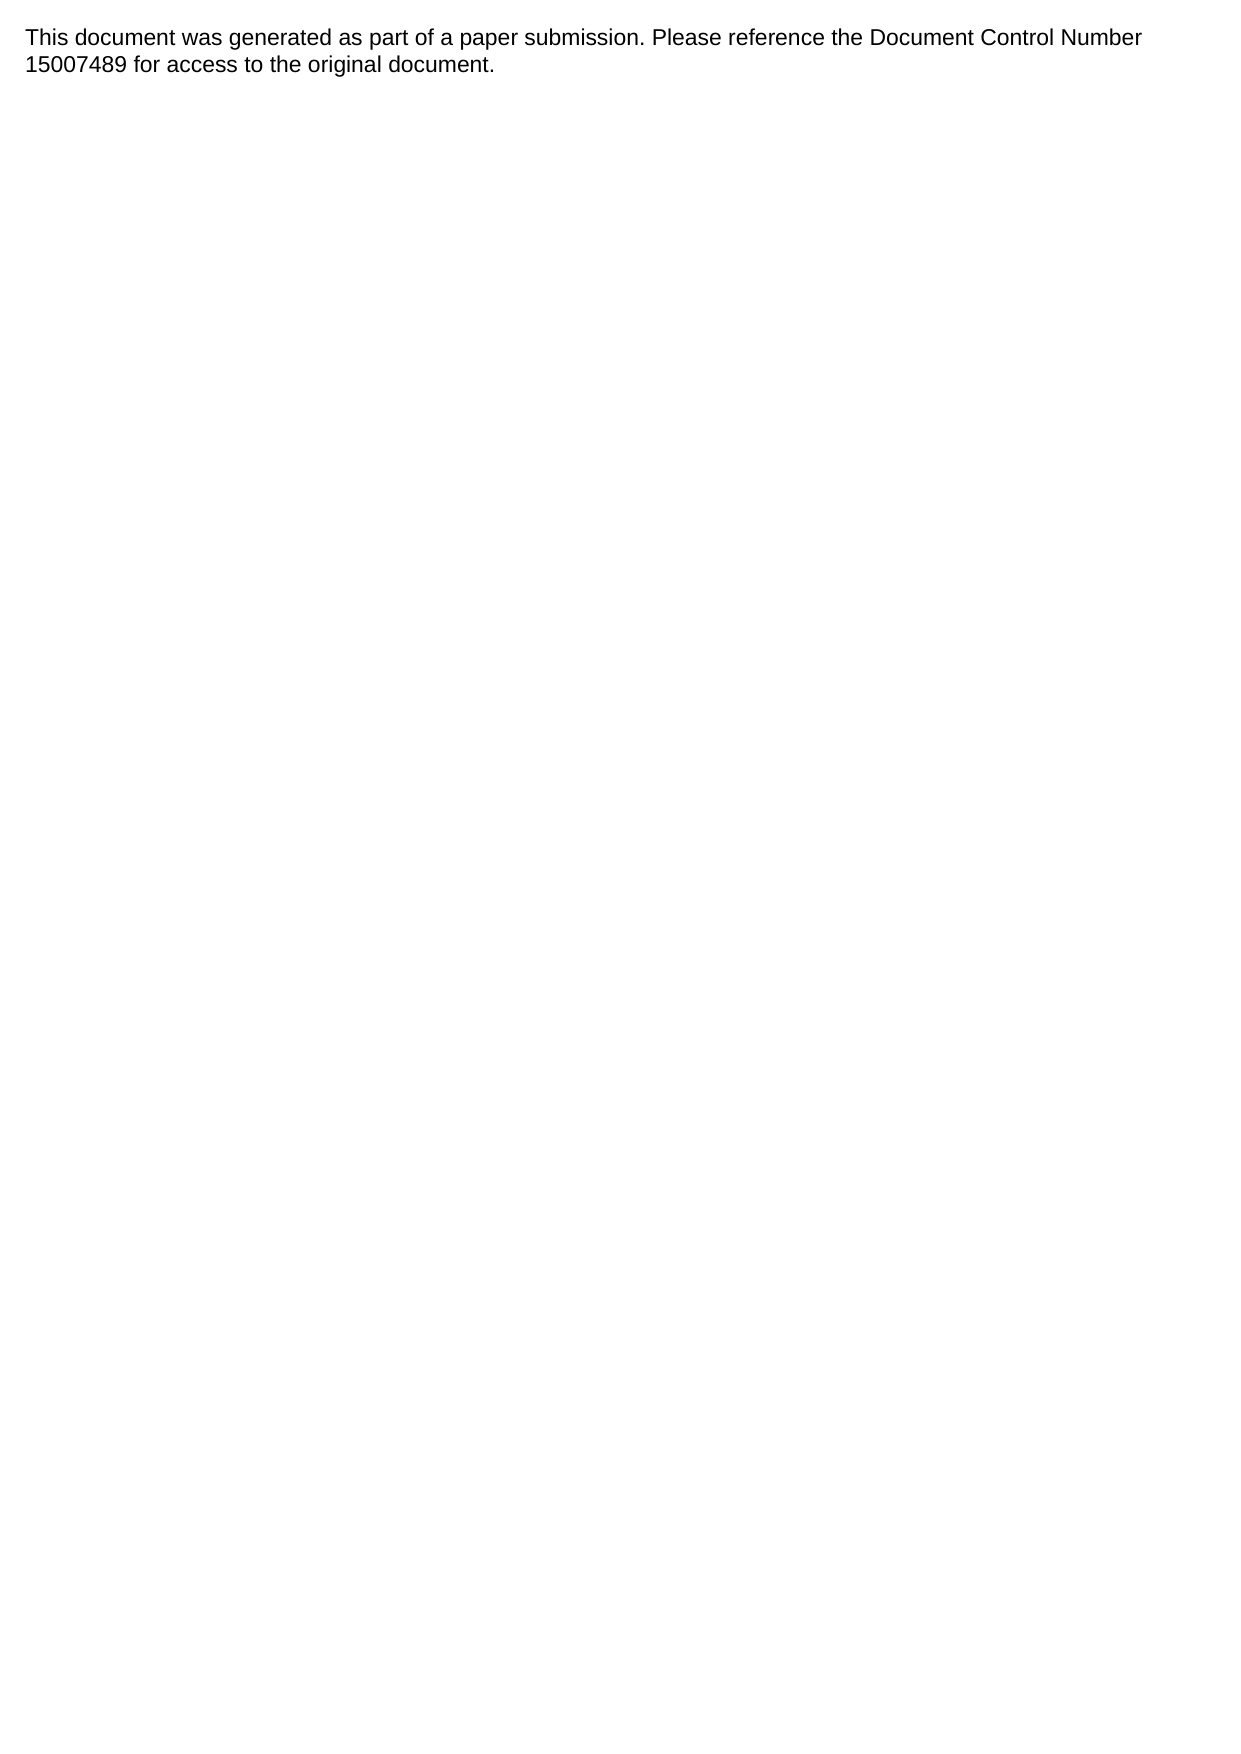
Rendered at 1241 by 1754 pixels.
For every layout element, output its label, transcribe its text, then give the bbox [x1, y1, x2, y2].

text This document was generated as part of a paper submission. Please reference the Document Control Number 15007489 for access to the original document. [25, 23, 1197, 77]
